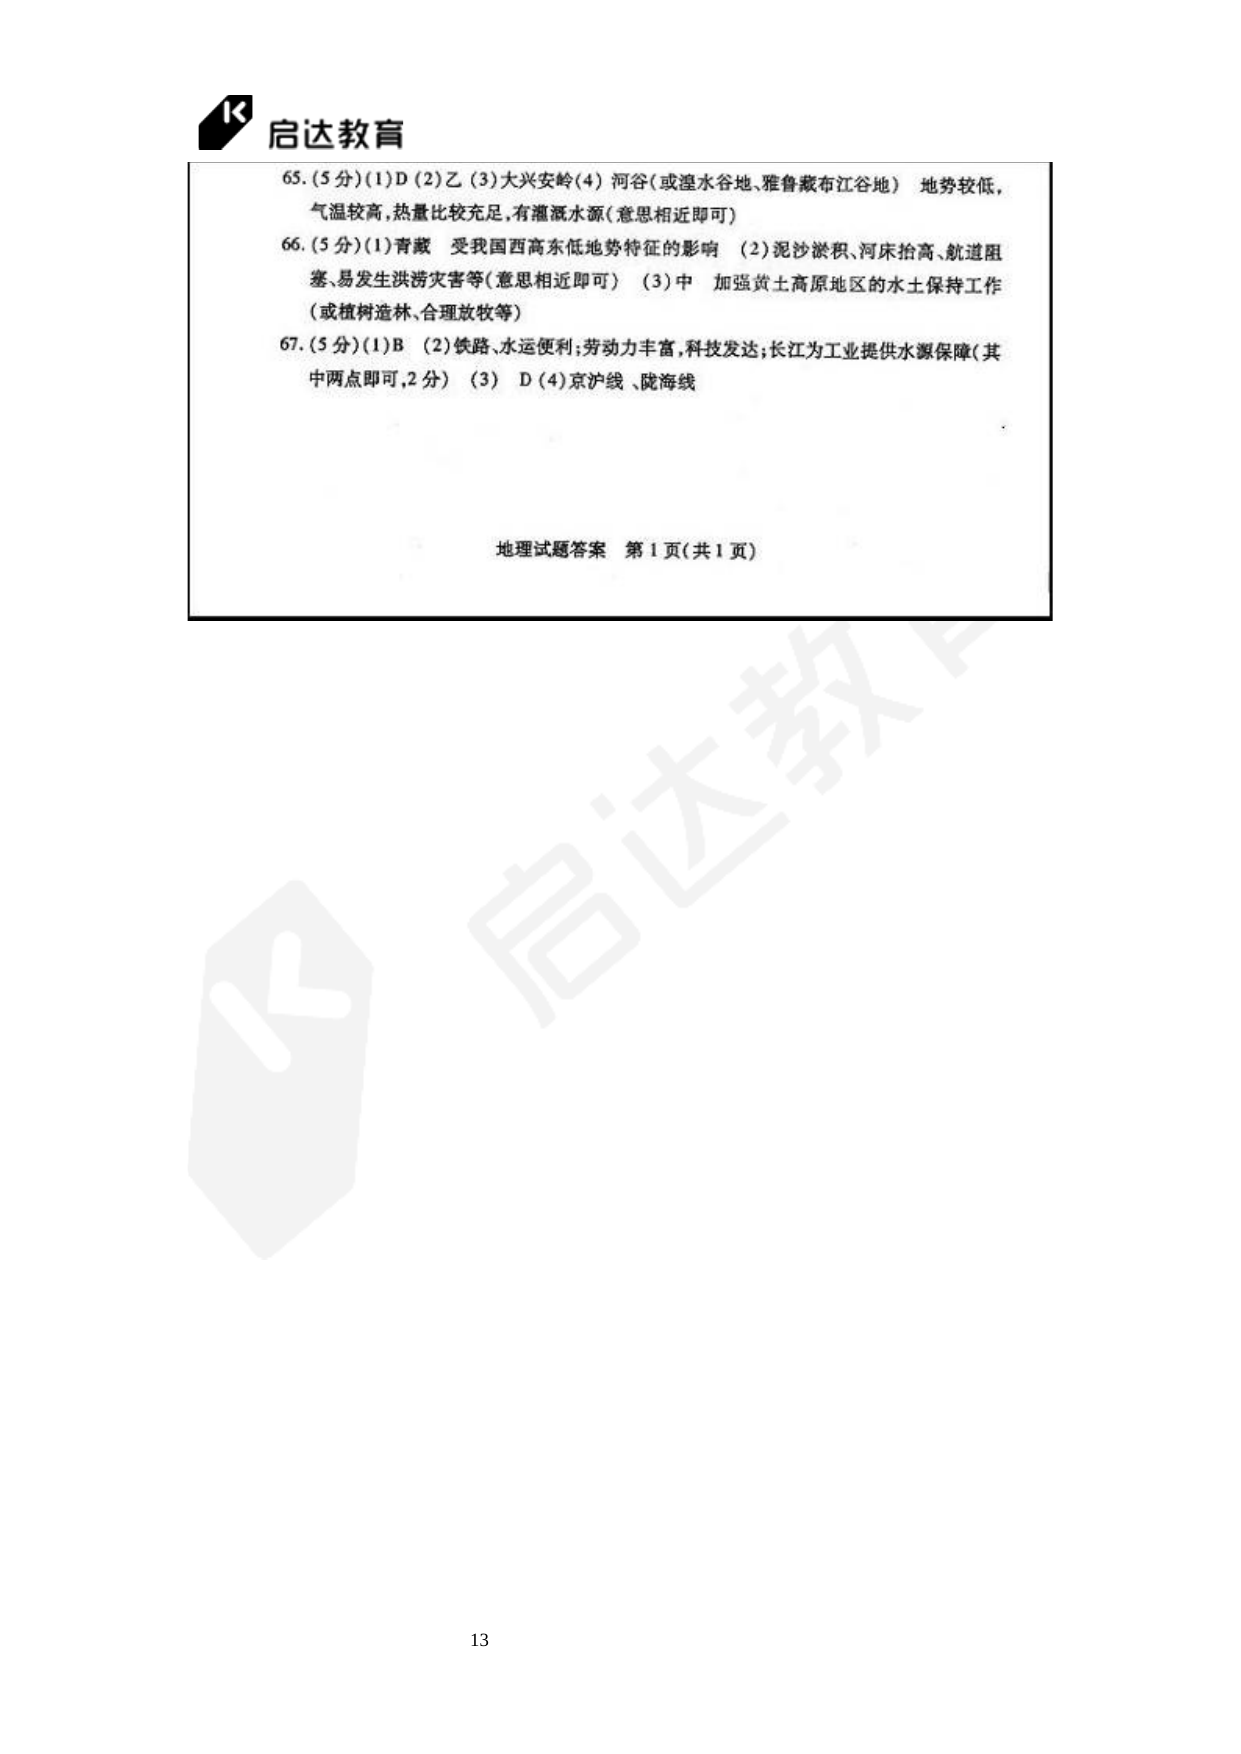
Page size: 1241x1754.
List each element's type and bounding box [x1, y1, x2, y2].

picture [198, 95, 404, 150]
picture [187, 162, 1053, 621]
